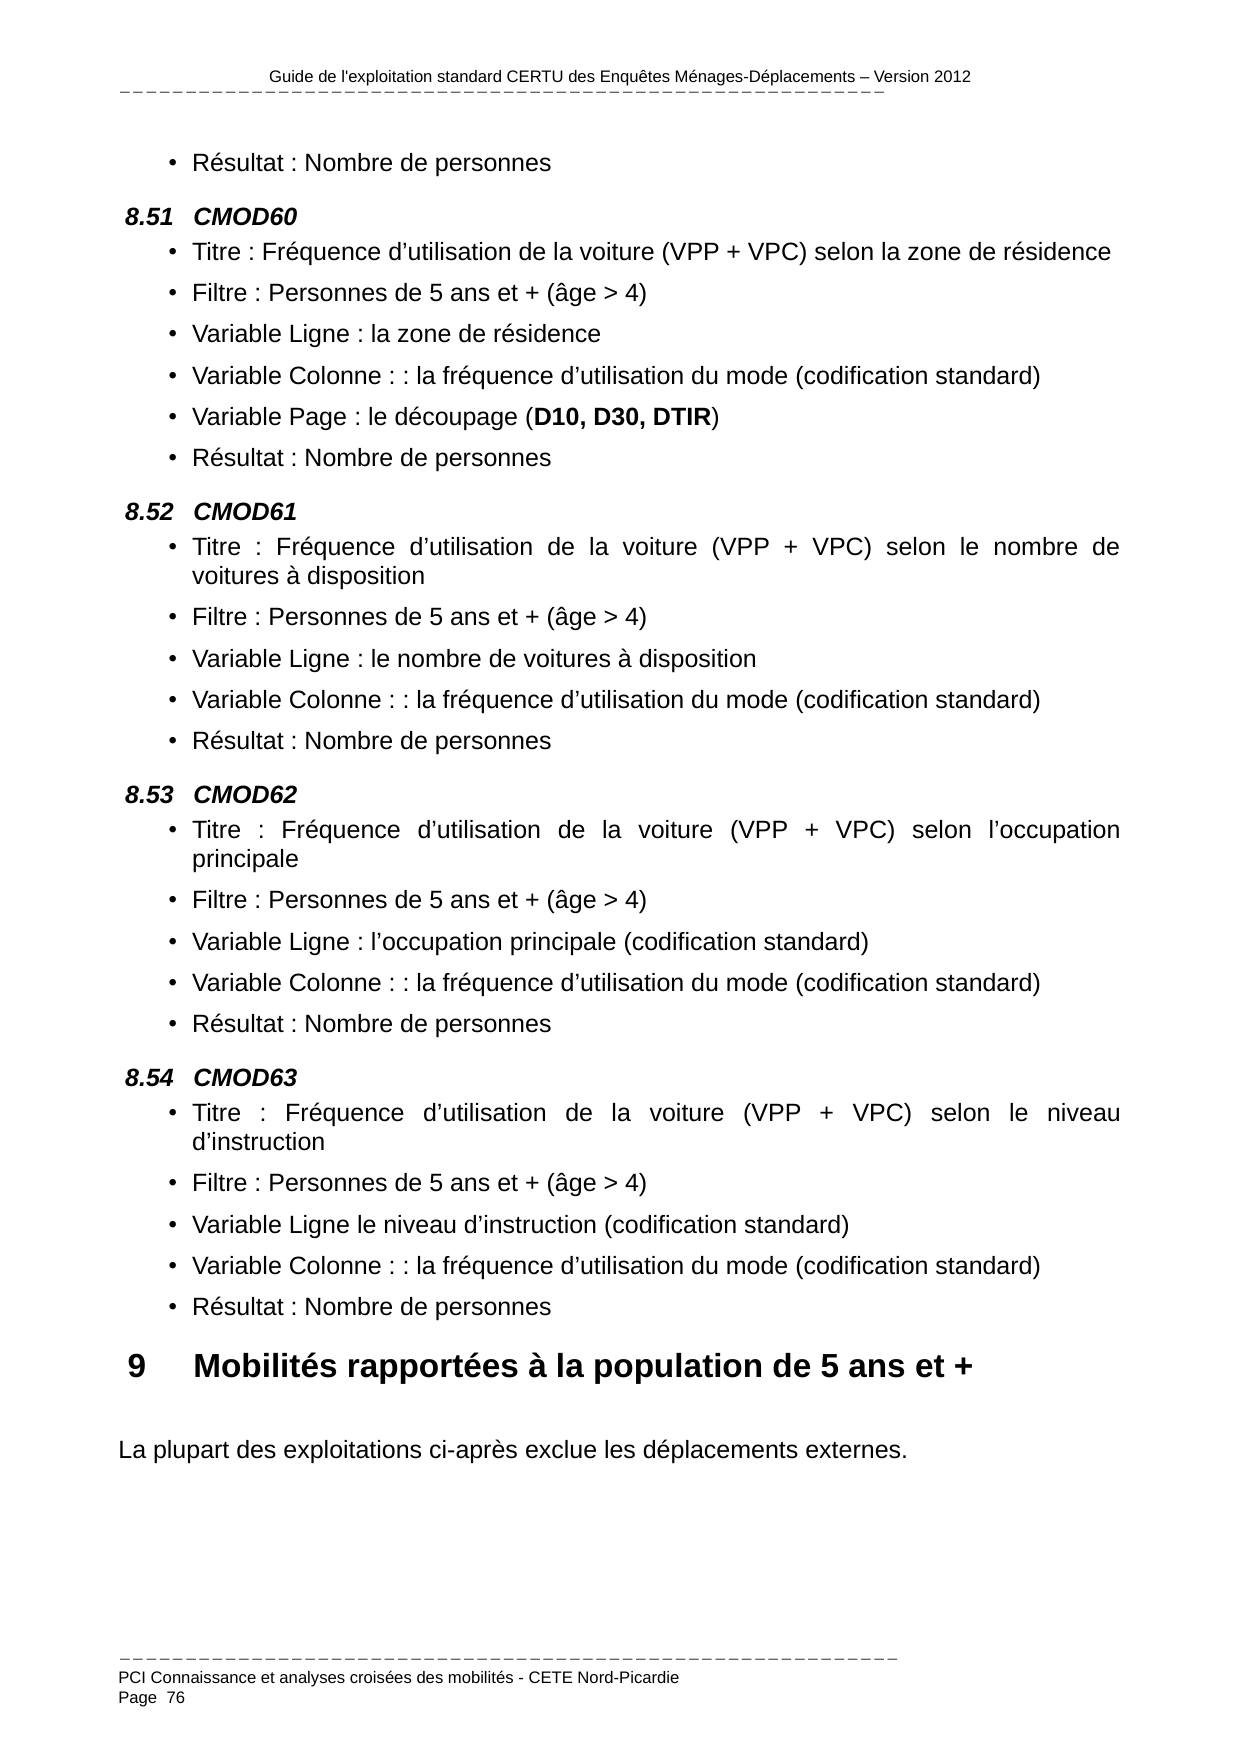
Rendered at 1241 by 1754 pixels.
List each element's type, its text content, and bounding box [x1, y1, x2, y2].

list Variable Ligne : l’occupation principale (codification standard) [168, 927, 1122, 956]
list Titre : Fréquence d’utilisation de la voiture (VPP + VPC) selon la zone de résidence [168, 237, 1122, 265]
list Variable Colonne : : la fréquence d’utilisation du mode (codification standard) [168, 685, 1122, 714]
text La plupart des exploitations ci-après exclue les déplacements externes. [118, 1435, 1122, 1463]
list Variable Page : le découpage (D10, D30, DTIR) [168, 402, 1122, 431]
list Variable Colonne : : la fréquence d’utilisation du mode (codification standard) [168, 361, 1122, 389]
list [168, 278, 1122, 307]
list Filtre : Personnes de 5 ans et + (âge > 4) [168, 885, 1122, 914]
list Variable Ligne : la zone de résidence [168, 319, 1122, 348]
list Titre : Fréquence d’utilisation de la voiture (VPP + VPC) selon le niveau d’instruction [168, 1098, 1122, 1156]
list Variable Colonne : : la fréquence d’utilisation du mode (codification standard) [168, 968, 1122, 997]
list Filtre : Personnes de 5 ans et + (âge > 4) [168, 602, 1122, 631]
subtitle CMOD60 [118, 202, 1122, 230]
list Résultat : Nombre de personnes [168, 726, 1122, 755]
subtitle CMOD62 [118, 780, 1122, 809]
subtitle Mobilités rapportées à la population de 5 ans et + [118, 1346, 1122, 1385]
list Résultat : Nombre de personnes [168, 443, 1122, 472]
list Titre : Fréquence d’utilisation de la voiture (VPP + VPC) selon l’occupation principale [168, 815, 1122, 873]
list Résultat : Nombre de personnes [168, 1009, 1122, 1038]
list Variable Colonne : : la fréquence d’utilisation du mode (codification standard) [168, 1251, 1122, 1280]
list Titre : Fréquence d’utilisation de la voiture (VPP + VPC) selon le nombre de voitures à disposition [168, 532, 1122, 590]
list Variable Ligne le niveau d’instruction (codification standard) [168, 1210, 1122, 1238]
list Filtre : Personnes de 5 ans et + (âge > 4) [168, 1168, 1122, 1197]
list Résultat : Nombre de personnes [168, 1292, 1122, 1321]
subtitle CMOD61 [118, 497, 1122, 526]
list Variable Ligne : le nombre de voitures à disposition [168, 644, 1122, 672]
list Résultat : Nombre de personnes [168, 148, 1122, 177]
subtitle CMOD63 [118, 1063, 1122, 1092]
